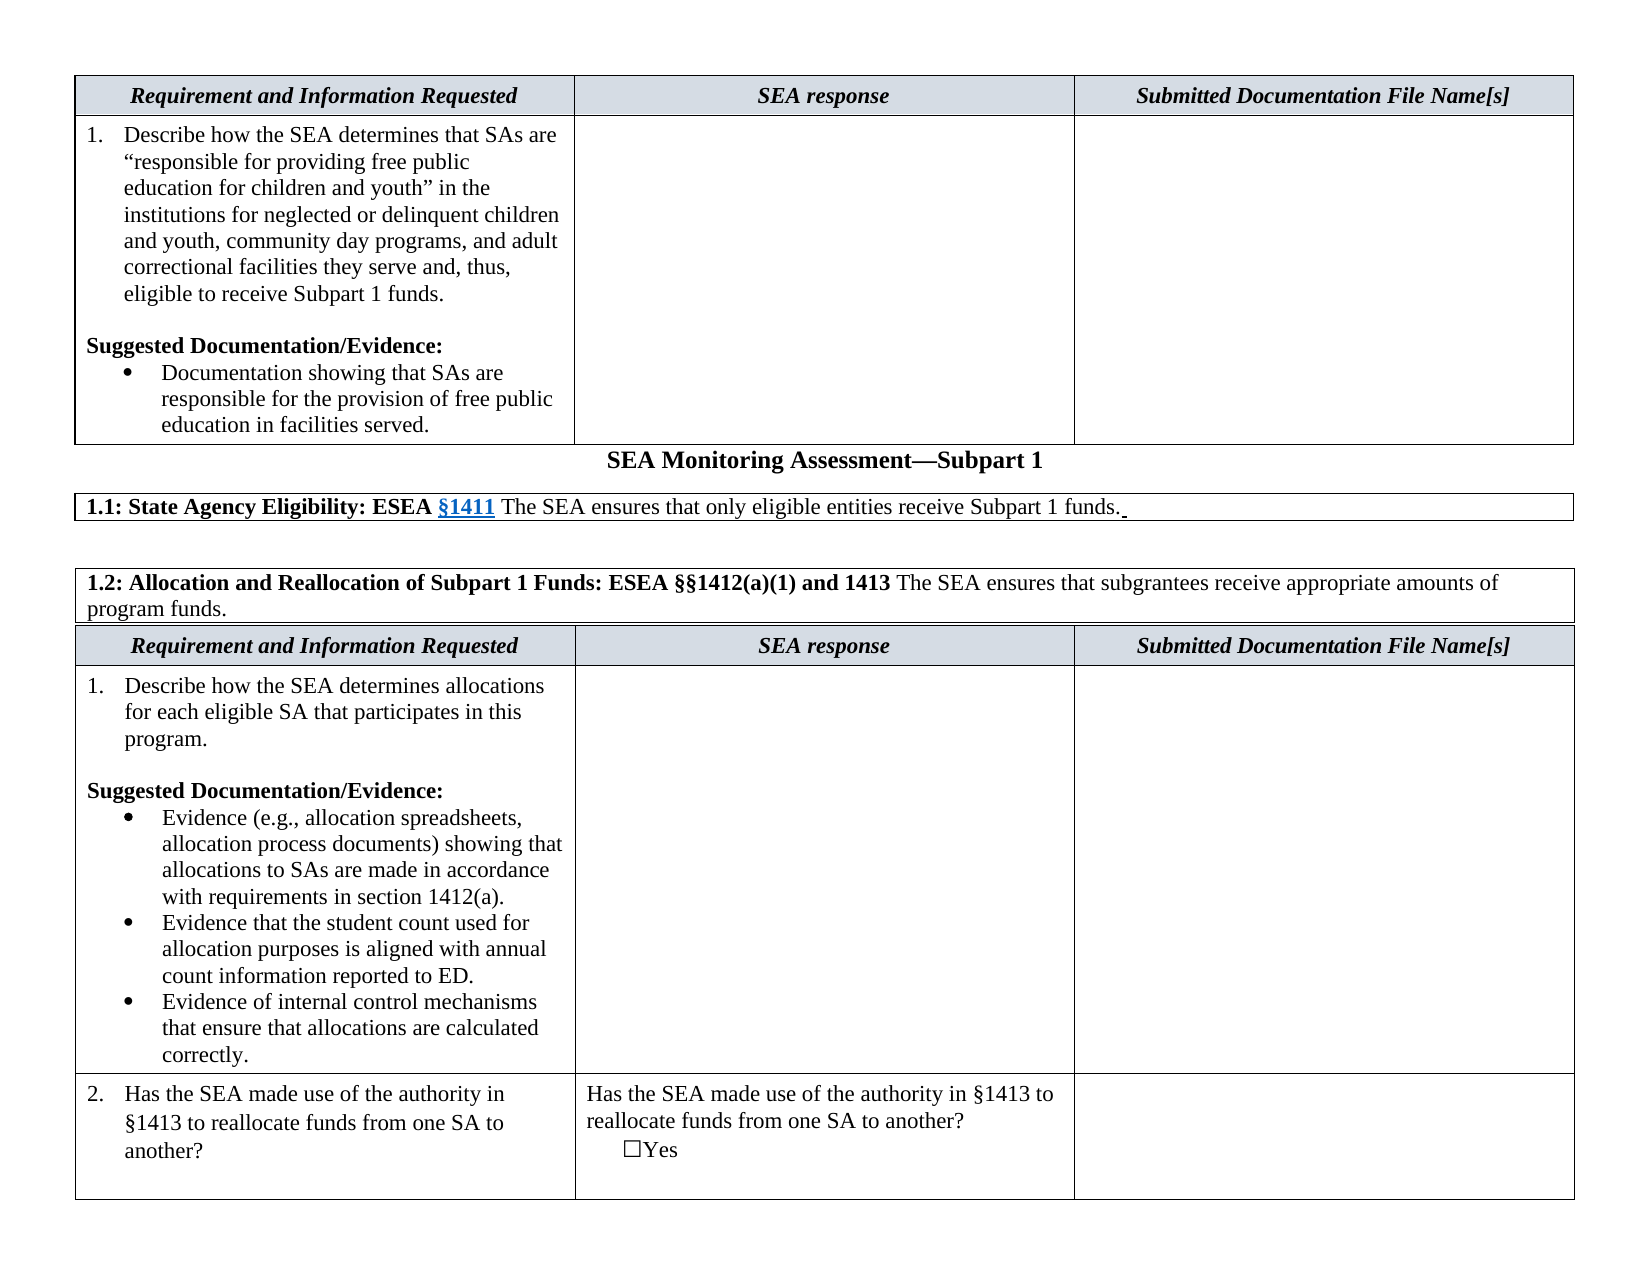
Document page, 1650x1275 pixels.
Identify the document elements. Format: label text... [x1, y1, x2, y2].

table_header SEA response [576, 626, 1074, 665]
table_cell [1075, 116, 1573, 444]
table_header 1.2: Allocation and Reallocation of Subpart 1 Funds: ESEA §§1412(a)(1) and 1413 The SEA ensures that subgrantees receive appropriate amounts of program funds. [76, 569, 1574, 622]
table_cell Describe how the SEA determines that SAs are “responsible for providing free public education for children and youth” in the institutions for neglected or delinquent children and youth, community day programs, and adult correctional facilities they serve and, thus, eligible to receive Subpart 1 funds. Suggested Documentation/Evidence: Documentation showing that SAs are responsible for the provision of free public education in facilities served. [76, 116, 574, 444]
table_header Submitted Documentation File Name[s] [1075, 626, 1574, 665]
table_header Requirement and Information Requested [76, 626, 575, 665]
table_header SEA response [575, 76, 1074, 114]
table_header Submitted Documentation File Name[s] [1075, 76, 1573, 114]
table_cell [76, 1074, 575, 1199]
table_cell [1075, 666, 1574, 1073]
table_cell [1075, 1074, 1574, 1199]
table_cell [575, 116, 1074, 444]
table_header Requirement and Information Requested [76, 76, 574, 114]
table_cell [576, 1074, 1074, 1199]
text SEA Monitoring Assessment—Subpart 1 [75, 445, 1575, 474]
table_cell [576, 666, 1074, 1073]
table_header 1.1: State Agency Eligibility: ESEA §1411 The SEA ensures that only eligible entities receive Subpart 1 funds. [76, 494, 1573, 520]
table_cell Describe how the SEA determines allocations for each eligible SA that participates in this program. Suggested Documentation/Evidence: Evidence (e.g., allocation spreadsheets, allocation process documents) showing that allocations to SAs are made in accordance with requirements in section 1412(a). Evidence that the student count used for allocation purposes is aligned with annual count information reported to ED. Evidence of internal control mechanisms that ensure that allocations are calculated correctly. [76, 666, 575, 1073]
